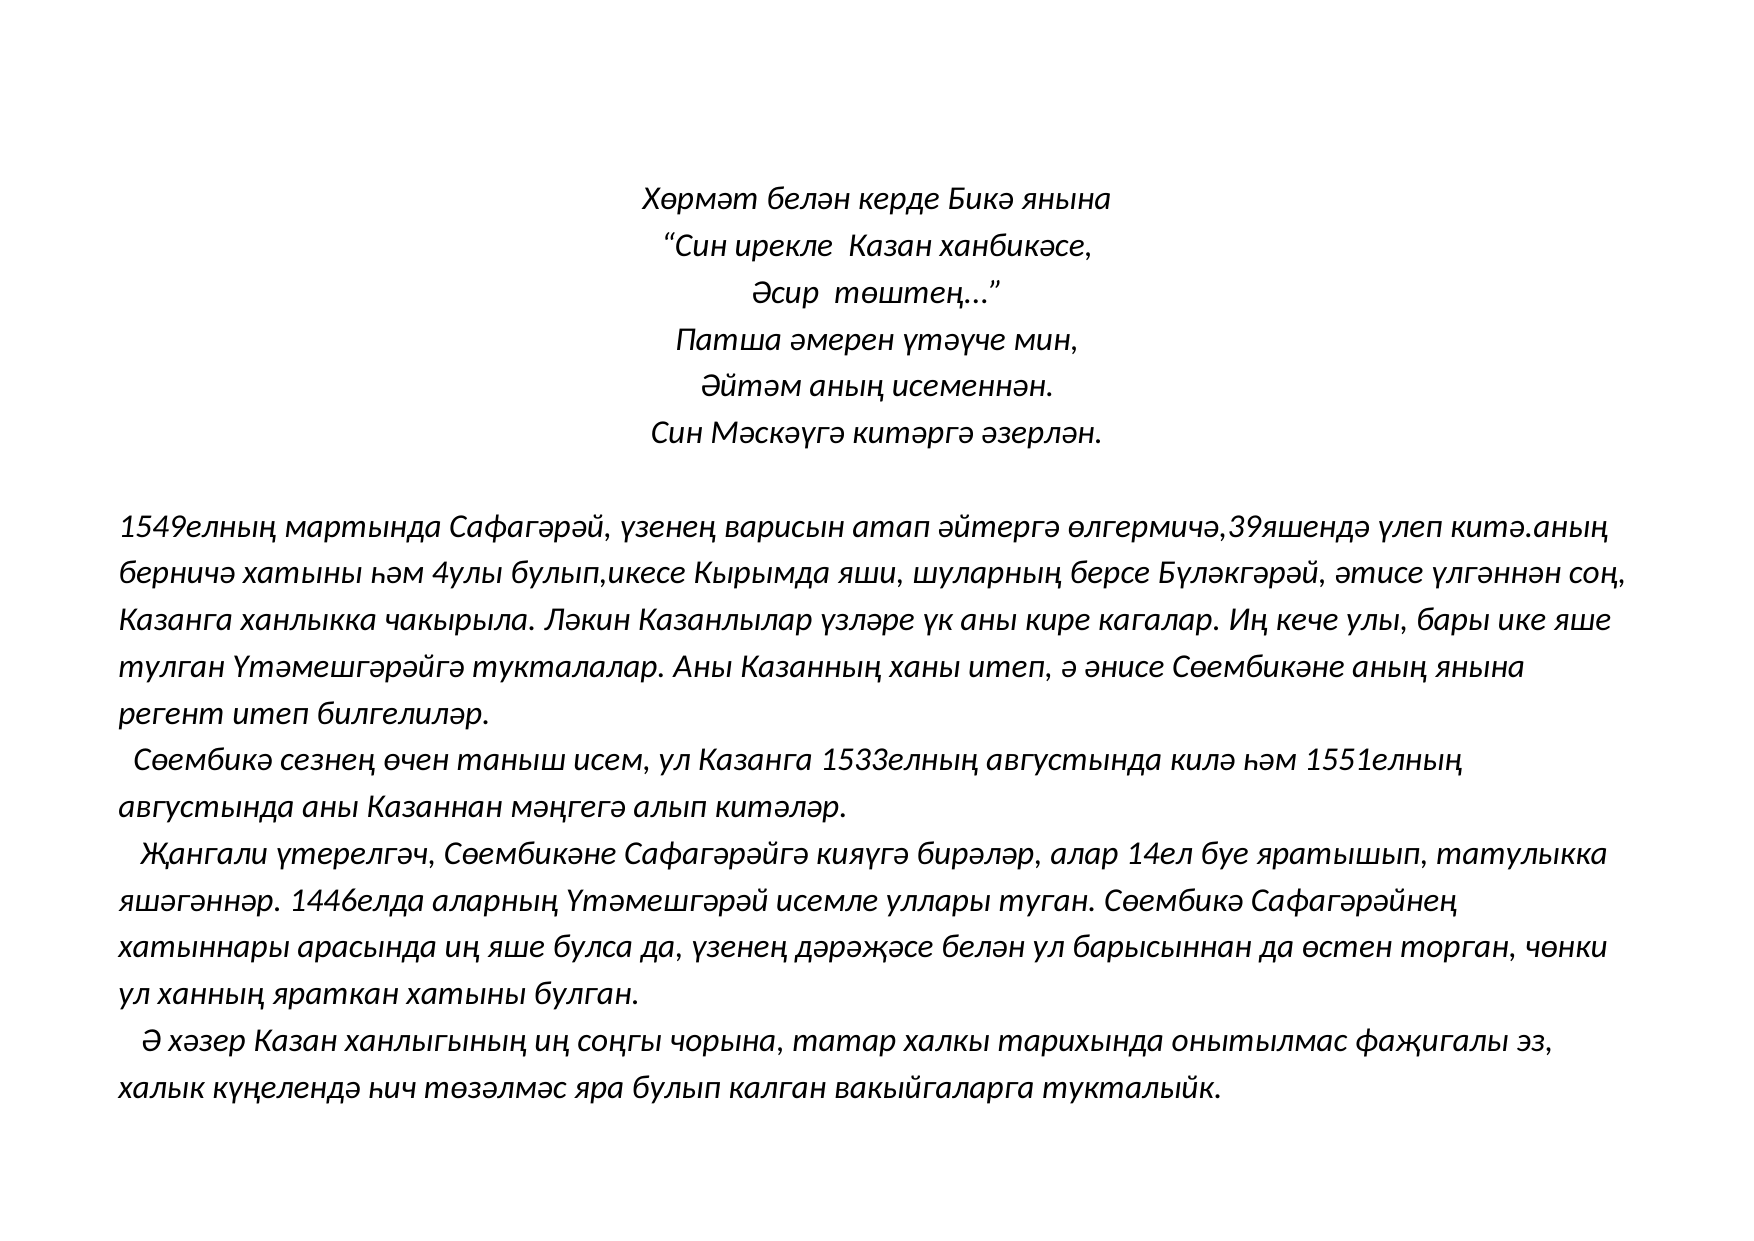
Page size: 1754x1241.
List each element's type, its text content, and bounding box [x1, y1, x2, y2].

text Патша әмерен үтәүче мин, [118, 317, 1636, 358]
text Әсир төштең...” [118, 271, 1636, 311]
text Җангали үтерелгәч, Сөембикәне Сафагәрәйгә кияүгә бирәләр, алар 14ел буе яратышып, татулыкка яшәгәннәр. 1446елда аларның Үтәмешгәрәй исемле уллары туган. Сөембикә Сафагәрәйнең хатыннары арасында иң яше булса да, үзенең дәрәҗәсе белән ул барысыннан да өстен торган, чөнки ул ханның яраткан хатыны булган. [118, 832, 1636, 1013]
text 1549елның мартында Сафагәрәй, үзенең варисын атап әйтергә өлгермичә,39яшендә үлеп китә.аның берничә хатыны һәм 4улы булып,икесе Кырымда яши, шуларның берсе Бүләкгәрәй, әтисе үлгәннән соң, Казанга ханлыкка чакырыла. Ләкин Казанлылар үзләре үк аны кире кагалар. Иң кече улы, бары ике яше тулган Үтәмешгәрәйгә тукталалар. Аны Казанның ханы итеп, ә әнисе Сөембикәне аның янына регент итеп билгелиләр. [118, 504, 1636, 732]
text Хөрмәт белән керде Бикә янына [118, 177, 1636, 218]
text “Син ирекле Казан ханбикәсе, [118, 224, 1636, 265]
text Әйтәм аның исеменнән. [118, 364, 1636, 405]
text Ә хәзер Казан ханлыгының иң соңгы чорына, татар халкы тарихында онытылмас фаҗигалы эз, халык күңелендә һич төзәлмәс яра булып калган вакыйгаларга тукталыйк. [118, 1019, 1636, 1107]
text Сөембикә сезнең өчен таныш исем, ул Казанга 1533елның августында килә һәм 1551елның августында аны Казаннан мәңгегә алып китәләр. [118, 738, 1636, 826]
text Син Мәскәүгә китәргә әзерлән. [118, 411, 1636, 452]
